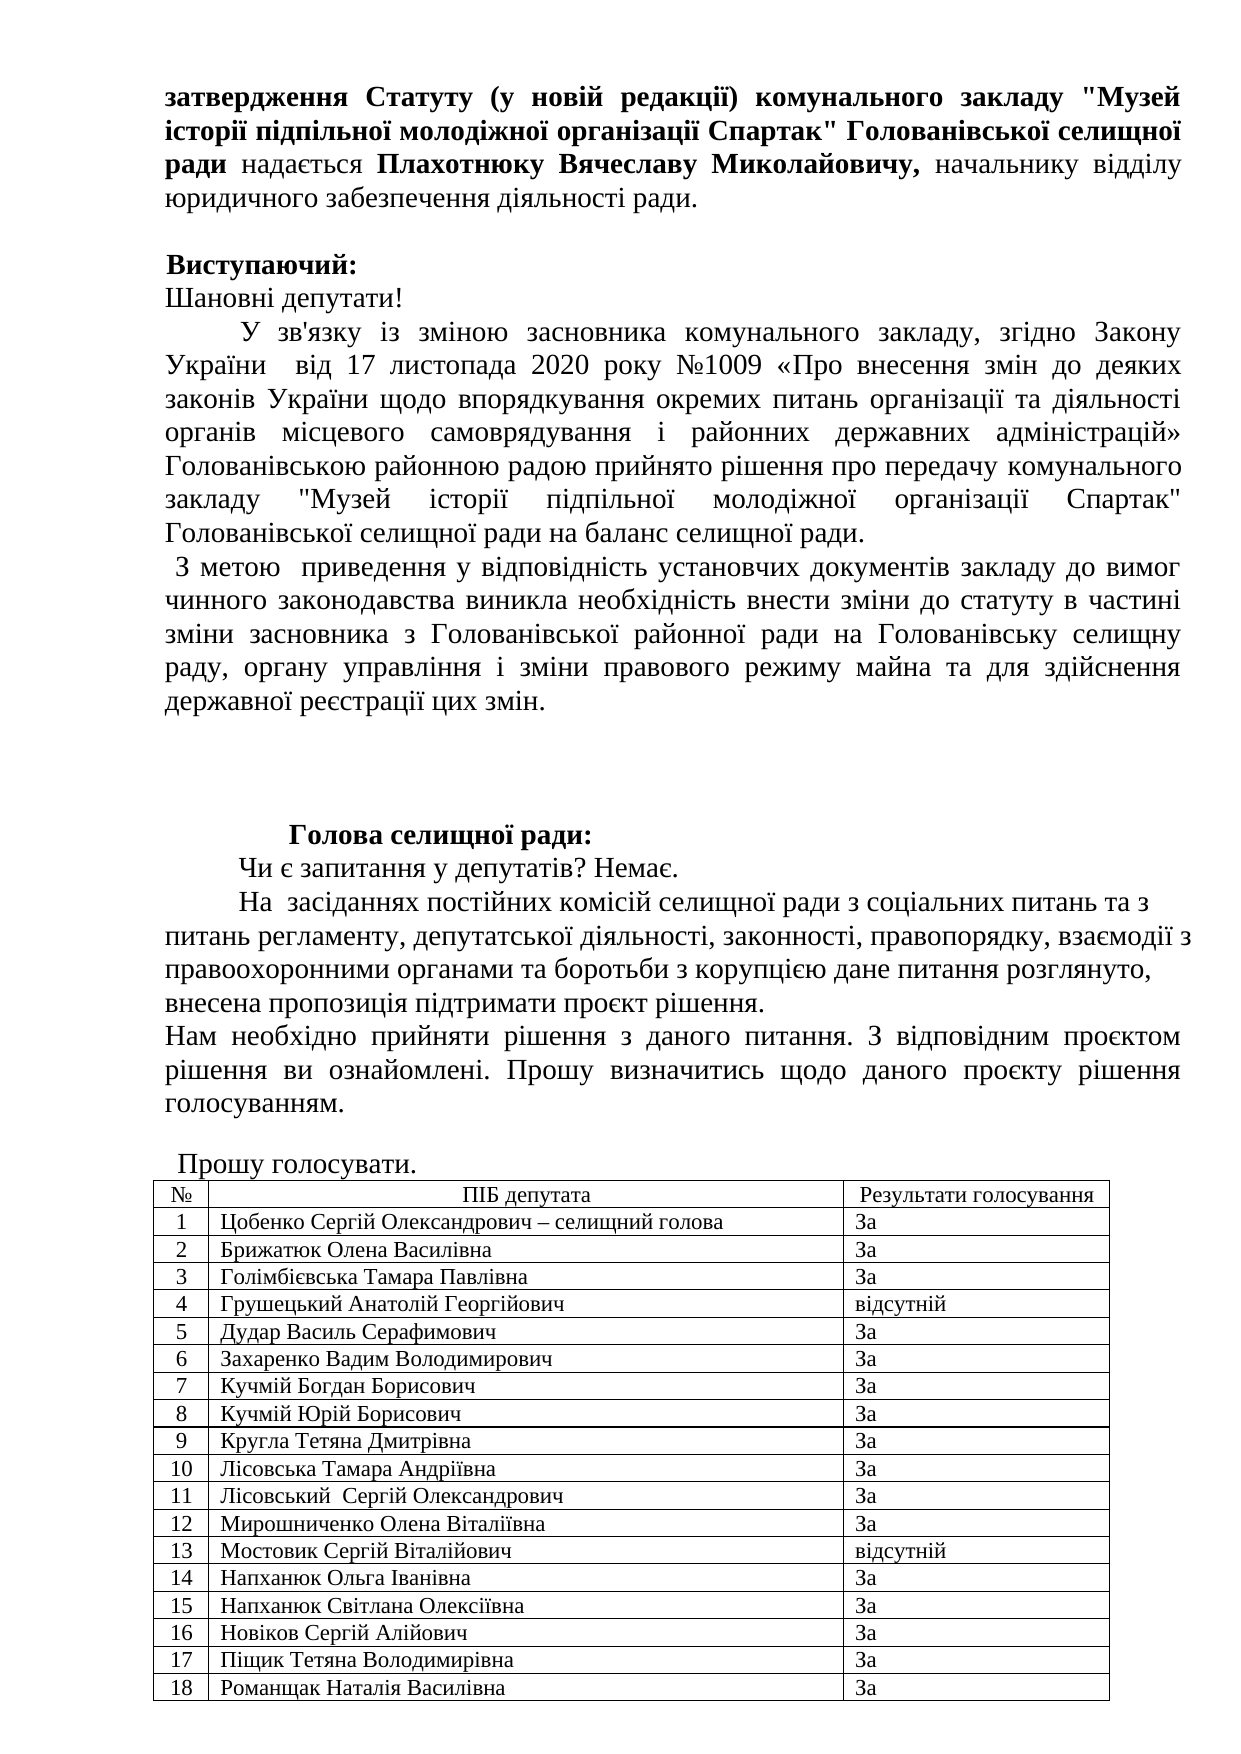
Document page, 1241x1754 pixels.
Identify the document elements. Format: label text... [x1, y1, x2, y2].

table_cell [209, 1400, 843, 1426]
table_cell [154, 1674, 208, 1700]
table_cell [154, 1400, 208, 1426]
text Голова селищної ради: [164, 817, 1182, 851]
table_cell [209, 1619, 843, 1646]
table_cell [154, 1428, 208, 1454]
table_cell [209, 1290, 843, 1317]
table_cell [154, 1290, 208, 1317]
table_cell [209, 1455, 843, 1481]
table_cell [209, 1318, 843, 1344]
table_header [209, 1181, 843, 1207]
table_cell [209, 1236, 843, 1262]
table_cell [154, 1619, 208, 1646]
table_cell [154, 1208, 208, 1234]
text Нам необхідно прийняти рішення з даного питання. З відповідним проєктом рішення ви ознайомлені. Прошу визначитись щодо даного проєкту рішення голосуванням. [164, 1018, 1182, 1119]
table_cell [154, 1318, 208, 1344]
text Шановні депутати! [164, 280, 1192, 314]
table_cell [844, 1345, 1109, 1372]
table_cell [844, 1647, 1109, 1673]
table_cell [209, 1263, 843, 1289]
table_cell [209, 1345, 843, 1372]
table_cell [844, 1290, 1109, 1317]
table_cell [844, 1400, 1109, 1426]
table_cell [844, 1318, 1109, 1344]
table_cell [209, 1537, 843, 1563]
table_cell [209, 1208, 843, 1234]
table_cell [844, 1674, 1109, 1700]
text З метою приведення у відповідність установчих документів закладу до вимог чинного законодавства виникла необхідність внести зміни до статуту в частині зміни засновника з Голованівської районної ради на Голованівську селищну раду, органу управління і зміни правового режиму майна та для здійснення державної реєстрації цих змін. [164, 549, 1182, 716]
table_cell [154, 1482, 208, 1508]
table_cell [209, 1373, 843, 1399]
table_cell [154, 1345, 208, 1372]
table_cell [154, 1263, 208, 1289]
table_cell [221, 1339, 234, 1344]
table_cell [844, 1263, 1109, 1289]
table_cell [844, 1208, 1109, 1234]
text Чи є запитання у депутатів? Немає. [164, 851, 1192, 884]
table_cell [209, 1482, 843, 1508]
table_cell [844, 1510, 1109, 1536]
text Виступаючий: [166, 247, 1153, 280]
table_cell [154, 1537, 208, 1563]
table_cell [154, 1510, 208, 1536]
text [164, 79, 1182, 213]
text На засіданнях постійних комісій селищної ради з соціальних питань та з питань регламенту, депутатської діяльності, законності, правопорядку, взаємодії з правоохоронними органами та боротьби з корупцією дане питання розглянуто, внесена пропозиція підтримати проєкт рішення. [164, 884, 1192, 1018]
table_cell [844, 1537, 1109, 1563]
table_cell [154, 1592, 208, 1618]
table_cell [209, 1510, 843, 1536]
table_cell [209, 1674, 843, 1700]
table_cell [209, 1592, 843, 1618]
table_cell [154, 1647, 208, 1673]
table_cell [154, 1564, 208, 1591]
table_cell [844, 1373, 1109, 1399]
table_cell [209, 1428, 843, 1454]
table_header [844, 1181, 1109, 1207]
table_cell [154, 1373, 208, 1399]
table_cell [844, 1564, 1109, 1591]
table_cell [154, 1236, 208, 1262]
text У зв'язку із зміною засновника комунального закладу, згідно Закону України від 17 листопада 2020 року №1009 «Про внесення змін до деяких законів України щодо впорядкування окремих питань організації та діяльності органів місцевого самоврядування і районних державних адміністрацій» Голованівською районною радою прийнято рішення про передачу комунального закладу "Музей історії підпільної молодіжної організації Спартак" Голованівської селищної ради на баланс селищної ради. [164, 314, 1182, 549]
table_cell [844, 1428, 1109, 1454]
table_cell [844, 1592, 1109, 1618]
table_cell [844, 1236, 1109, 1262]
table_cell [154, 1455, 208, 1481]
subtitle Прошу голосувати. [177, 1146, 1192, 1180]
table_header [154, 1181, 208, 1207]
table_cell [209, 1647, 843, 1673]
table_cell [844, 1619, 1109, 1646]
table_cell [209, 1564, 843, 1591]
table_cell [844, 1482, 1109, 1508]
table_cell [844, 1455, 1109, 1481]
